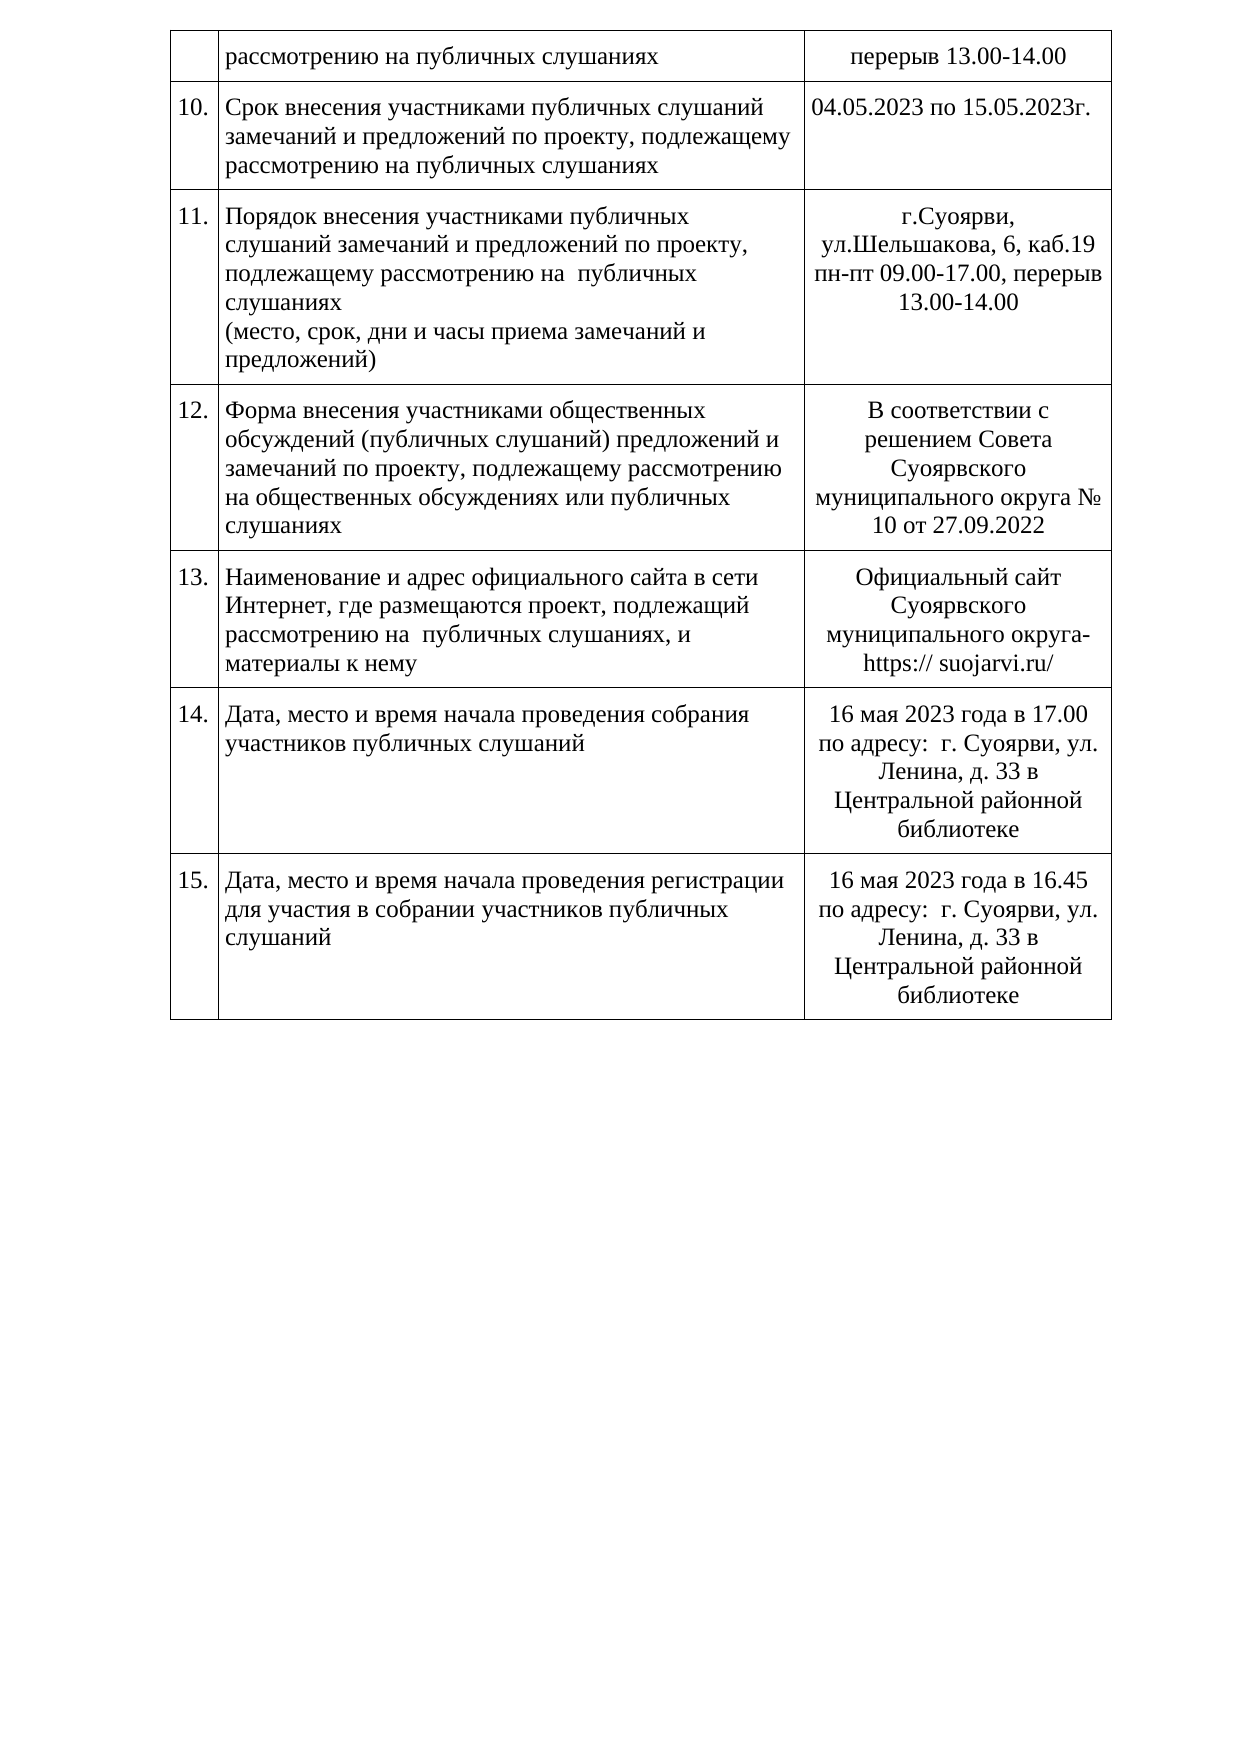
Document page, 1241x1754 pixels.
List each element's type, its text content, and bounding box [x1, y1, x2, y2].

table_cell Срок внесения участниками публичных слушаний замечаний и предложений по проекту, подлежащему рассмотрению на публичных слушаниях [219, 82, 804, 189]
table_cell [805, 31, 1111, 81]
table_cell Дата, место и время начала проведения собрания участников публичных слушаний [219, 688, 804, 853]
table_cell Порядок внесения участниками публичных слушаний замечаний и предложений по проекту, подлежащему рассмотрению на публичных слушаниях (место, срок, дни и часы приема замечаний и предложений) [219, 190, 804, 384]
table_cell г.Суоярви, ул.Шельшакова, 6, каб.19 пн-пт 09.00-17.00, перерыв 13.00-14.00 [805, 190, 1111, 384]
table_cell 04.05.2023 по 15.05.2023г. [805, 82, 1111, 189]
table_cell 16 мая 2023 года в 16.45 по адресу: г. Суоярви, ул. Ленина, д. 33 в Центральной районной библиотеке [805, 854, 1111, 1019]
table_cell Наименование и адрес официального сайта в сети Интернет, где размещаются проект, подлежащий рассмотрению на публичных слушаниях, и материалы к нему [219, 551, 804, 687]
table_cell 12. [171, 385, 218, 550]
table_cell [219, 31, 804, 81]
table_cell 11. [171, 190, 218, 384]
table_cell 10. [171, 82, 218, 189]
table_cell 14. [171, 688, 218, 853]
table_cell В соответствии с решением Совета Суоярвского муниципального округа № 10 от 27.09.2022 [805, 385, 1111, 550]
table_cell Форма внесения участниками общественных обсуждений (публичных слушаний) предложений и замечаний по проекту, подлежащему рассмотрению на общественных обсуждениях или публичных слушаниях [219, 385, 804, 550]
table_cell 13. [171, 551, 218, 687]
table_cell Дата, место и время начала проведения регистрации для участия в собрании участников публичных слушаний [219, 854, 804, 1019]
table_cell 16 мая 2023 года в 17.00 по адресу: г. Суоярви, ул. Ленина, д. 33 в Центральной районной библиотеке [805, 688, 1111, 853]
table_cell 9. [171, 31, 218, 81]
table_cell Официальный сайт Суоярвского муниципального округа- https:// suojarvi.ru/ [805, 551, 1111, 687]
table_cell 15. [171, 854, 218, 1019]
